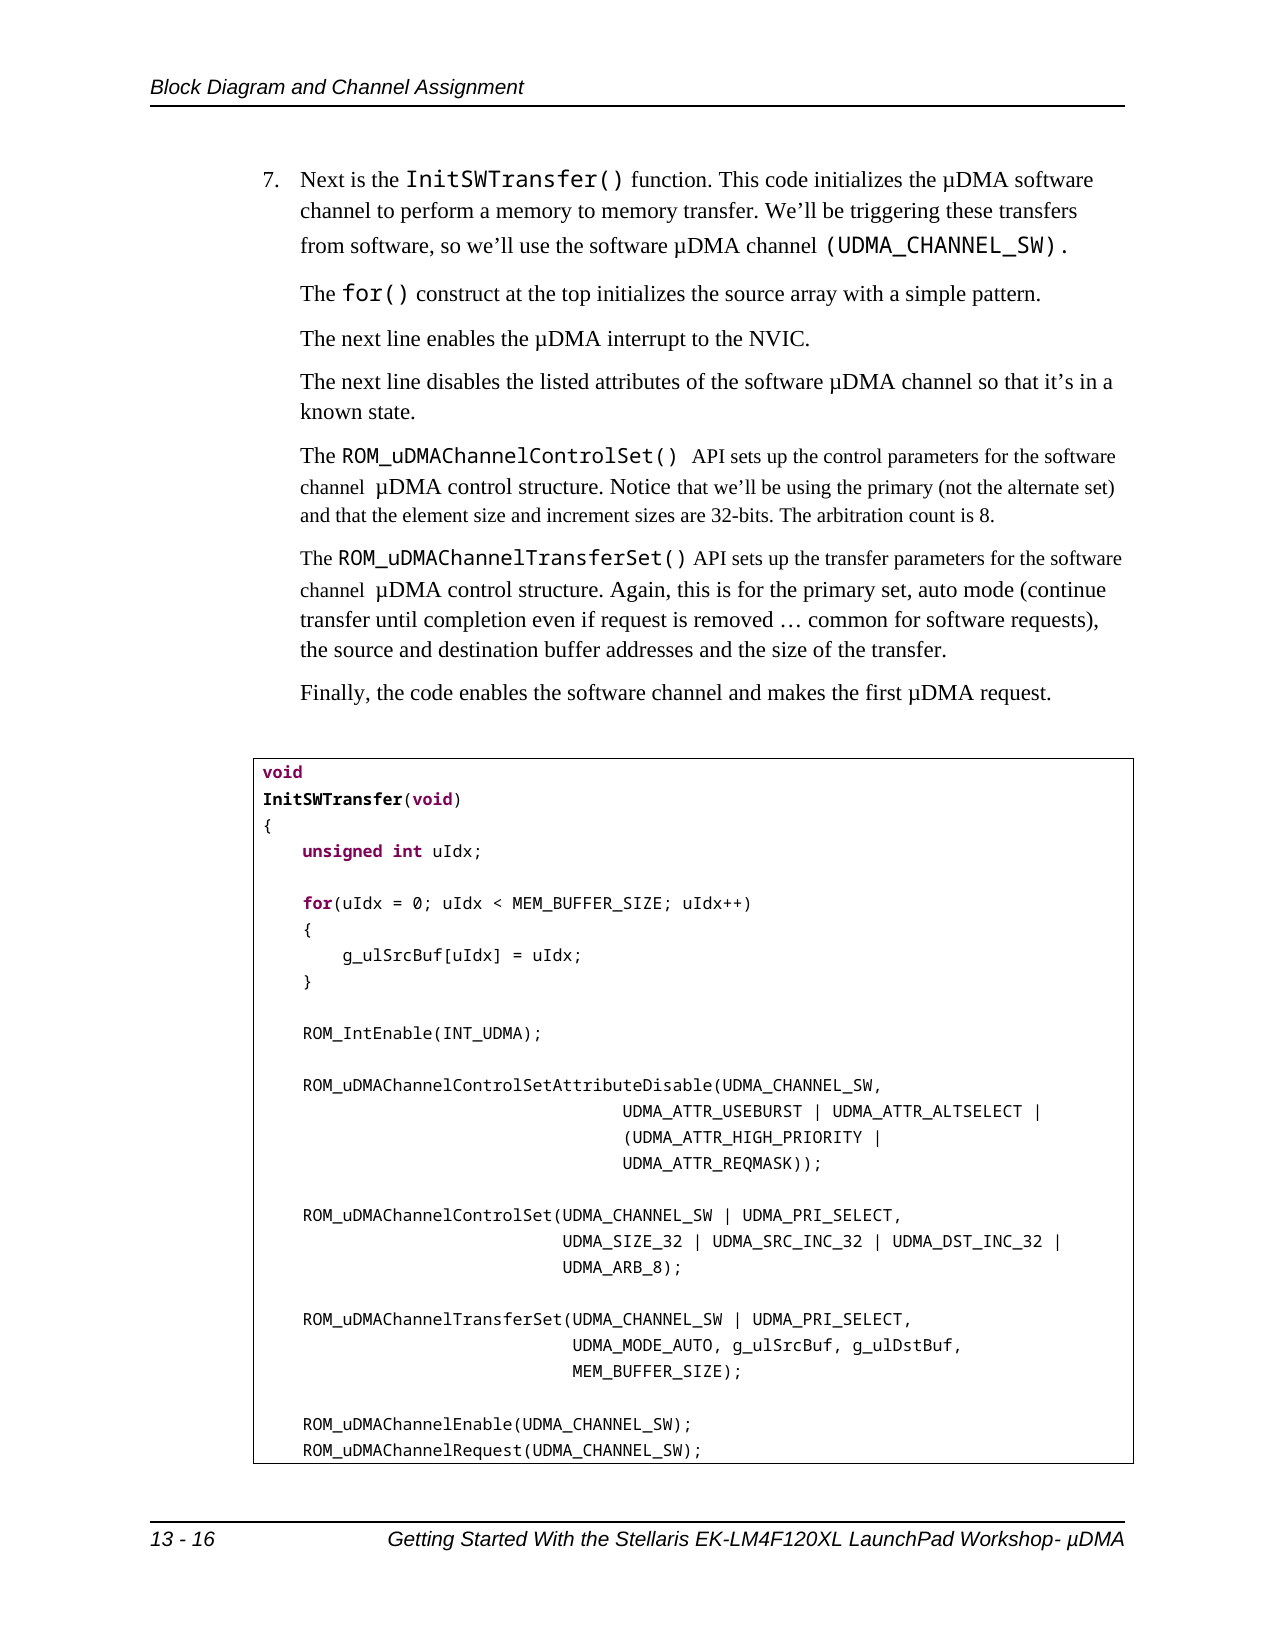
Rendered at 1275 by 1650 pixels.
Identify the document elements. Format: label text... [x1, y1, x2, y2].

list Next is the InitSWTransfer() function. This code initializes the µDMA software channel to perform a memory to memory transfer. We’ll be triggering these transfers from software, so we’ll use the software µDMA channel (UDMA_CHANNEL_SW). [262, 162, 1125, 260]
text { [254, 810, 1133, 836]
text ROM_uDMAChannelTransferSet(UDMA_CHANNEL_SW | UDMA_PRI_SELECT, [254, 1305, 1133, 1331]
text UDMA_SIZE_32 | UDMA_SRC_INC_32 | UDMA_DST_INC_32 | [254, 1227, 1133, 1253]
text for(uIdx = 0; uIdx < MEM_BUFFER_SIZE; uIdx++) [254, 888, 1133, 914]
text UDMA_ATTR_USEBURST | UDMA_ATTR_ALTSELECT | [254, 1097, 1133, 1122]
text The ROM_uDMAChannelControlSet() API sets up the control parameters for the software channel µDMA control structure. Notice that we’ll be using the primary (not the alternate set) and that the element size and increment sizes are 32-bits. The arbitration count is 8. [300, 441, 1125, 527]
text UDMA_MODE_AUTO, g_ulSrcBuf, g_ulDstBuf, [254, 1331, 1133, 1357]
text void [254, 759, 1133, 784]
text The next line enables the µDMA interrupt to the NVIC. [300, 326, 1125, 352]
text The ROM_uDMAChannelTransferSet() API sets up the transfer parameters for the software channel µDMA control structure. Again, this is for the primary set, auto mode (continue transfer until completion even if request is removed … common for software requests), the source and destination buffer addresses and the size of the transfer. [300, 543, 1125, 662]
text ROM_uDMAChannelControlSet(UDMA_CHANNEL_SW | UDMA_PRI_SELECT, [254, 1201, 1133, 1227]
text } [254, 966, 1133, 992]
text ROM_uDMAChannelRequest(UDMA_CHANNEL_SW); [254, 1435, 1133, 1463]
text ROM_IntEnable(INT_UDMA); [254, 1018, 1133, 1044]
text ROM_uDMAChannelEnable(UDMA_CHANNEL_SW); [254, 1409, 1133, 1435]
text (UDMA_ATTR_HIGH_PRIORITY | [254, 1123, 1133, 1148]
text MEM_BUFFER_SIZE); [254, 1357, 1133, 1383]
text ROM_uDMAChannelControlSetAttributeDisable(UDMA_CHANNEL_SW, [254, 1071, 1133, 1096]
text UDMA_ARB_8); [254, 1253, 1133, 1279]
text The next line disables the listed attributes of the software µDMA channel so that it’s in a known state. [300, 368, 1125, 425]
text InitSWTransfer(void) [254, 784, 1133, 810]
text unsigned int uIdx; [254, 836, 1133, 862]
text The for() construct at the top initializes the source array with a simple pattern. [300, 277, 1125, 308]
text UDMA_ATTR_REQMASK)); [254, 1149, 1133, 1174]
text g_ulSrcBuf[uIdx] = uIdx; [254, 940, 1133, 966]
text { [254, 914, 1133, 940]
text Finally, the code enables the software channel and makes the first µDMA request. [300, 679, 1125, 705]
